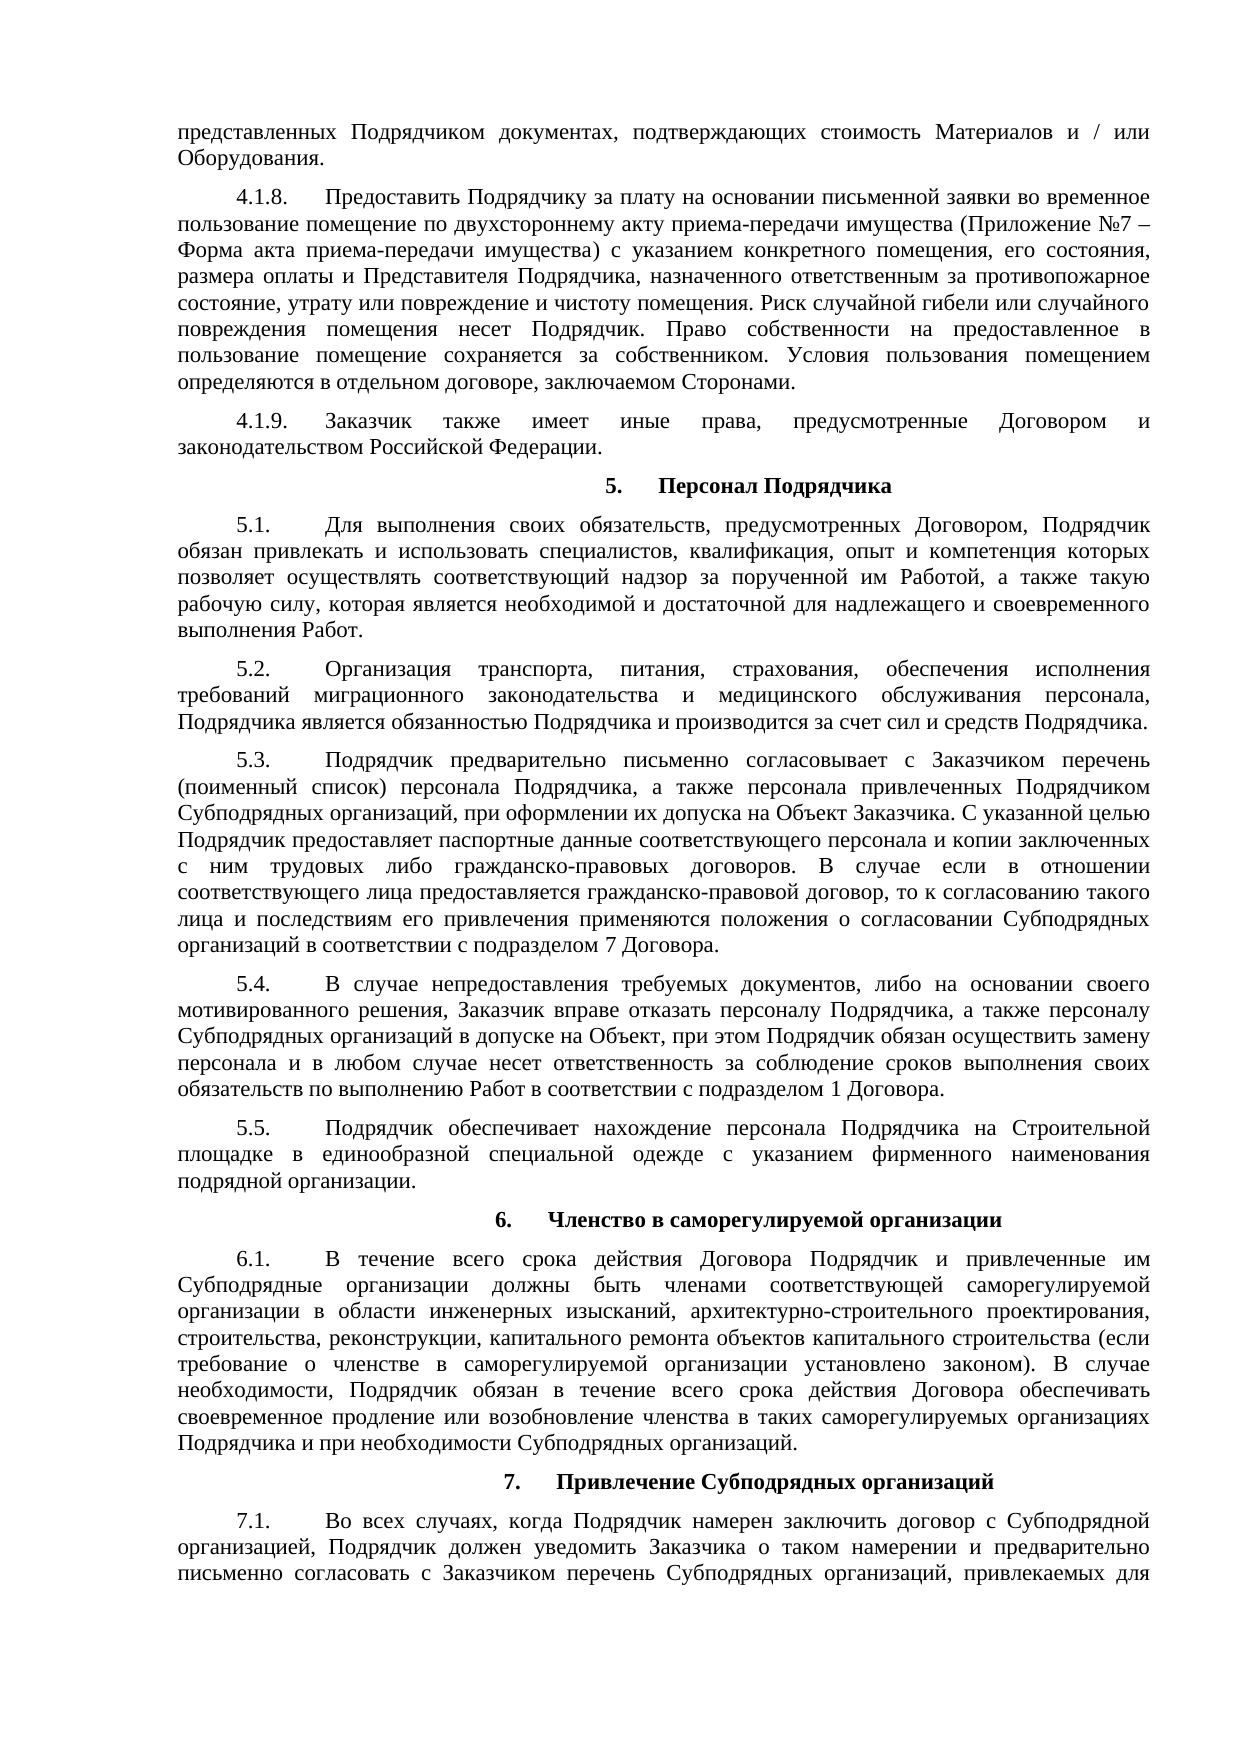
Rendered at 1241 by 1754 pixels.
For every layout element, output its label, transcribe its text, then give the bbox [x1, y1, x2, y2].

text Персонал Подрядчика [324, 472, 1152, 498]
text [177, 118, 1152, 171]
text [177, 1507, 1152, 1586]
text Заказчик также имеет иные права, предусмотренные Договором и законодательством Российской Федерации. [177, 407, 1152, 459]
text В течение всего срока действия Договора Подрядчик и привлеченные им Субподрядные организации должны быть членами соответствующей саморегулируемой организации в области инженерных изысканий, архитектурно-строительного проектирования, строительства, реконструкции, капитального ремонта объектов капитального строительства (если требование о членстве в саморегулируемой организации установлено законом). В случае необходимости, Подрядчик обязан в течение всего срока действия Договора обеспечивать своевременное продление или возобновление членства в таких саморегулируемых организациях Подрядчика и при необходимости Субподрядных организаций. [177, 1244, 1152, 1455]
text Членство в саморегулируемой организации [324, 1206, 1152, 1232]
text Организация транспорта, питания, страхования, обеспечения исполнения требований миграционного законодательства и медицинского обслуживания персонала, Подрядчика является обязанностью Подрядчика и производится за счет сил и средств Подрядчика. [177, 655, 1152, 734]
text Для выполнения своих обязательств, предусмотренных Договором, Подрядчик обязан привлекать и использовать специалистов, квалификация, опыт и компетенция которых позволяет осуществлять соответствующий надзор за порученной им Работой, а также такую рабочую силу, которая является необходимой и достаточной для надлежащего и своевременного выполнения Работ. [177, 511, 1152, 642]
text Предоставить Подрядчику за плату на основании письменной заявки во временное пользование помещение по двухстороннему акту приема-передачи имущества (Приложение №7 – Форма акта приема-передачи имущества) с указанием конкретного помещения, его состояния, размера оплаты и Представителя Подрядчика, назначенного ответственным за противопожарное состояние, утрату или повреждение и чистоту помещения. Риск случайной гибели или случайного повреждения помещения несет Подрядчик. Право собственности на предоставленное в пользование помещение сохраняется за собственником. Условия пользования помещением определяются в отдельном договоре, заключаемом Сторонами. [177, 183, 1152, 394]
text Подрядчик обеспечивает нахождение персонала Подрядчика на Строительной площадке в единообразной специальной одежде с указанием фирменного наименования подрядной организации. [177, 1114, 1152, 1193]
text Привлечение Субподрядных организаций [324, 1468, 1152, 1494]
text В случае непредоставления требуемых документов, либо на основании своего мотивированного решения, Заказчик вправе отказать персоналу Подрядчика, а также персоналу Субподрядных организаций в допуске на Объект, при этом Подрядчик обязан осуществить замену персонала и в любом случае несет ответственность за соблюдение сроков выполнения своих обязательств по выполнению Работ в соответствии с подразделом 28 Договора. [177, 970, 1152, 1102]
